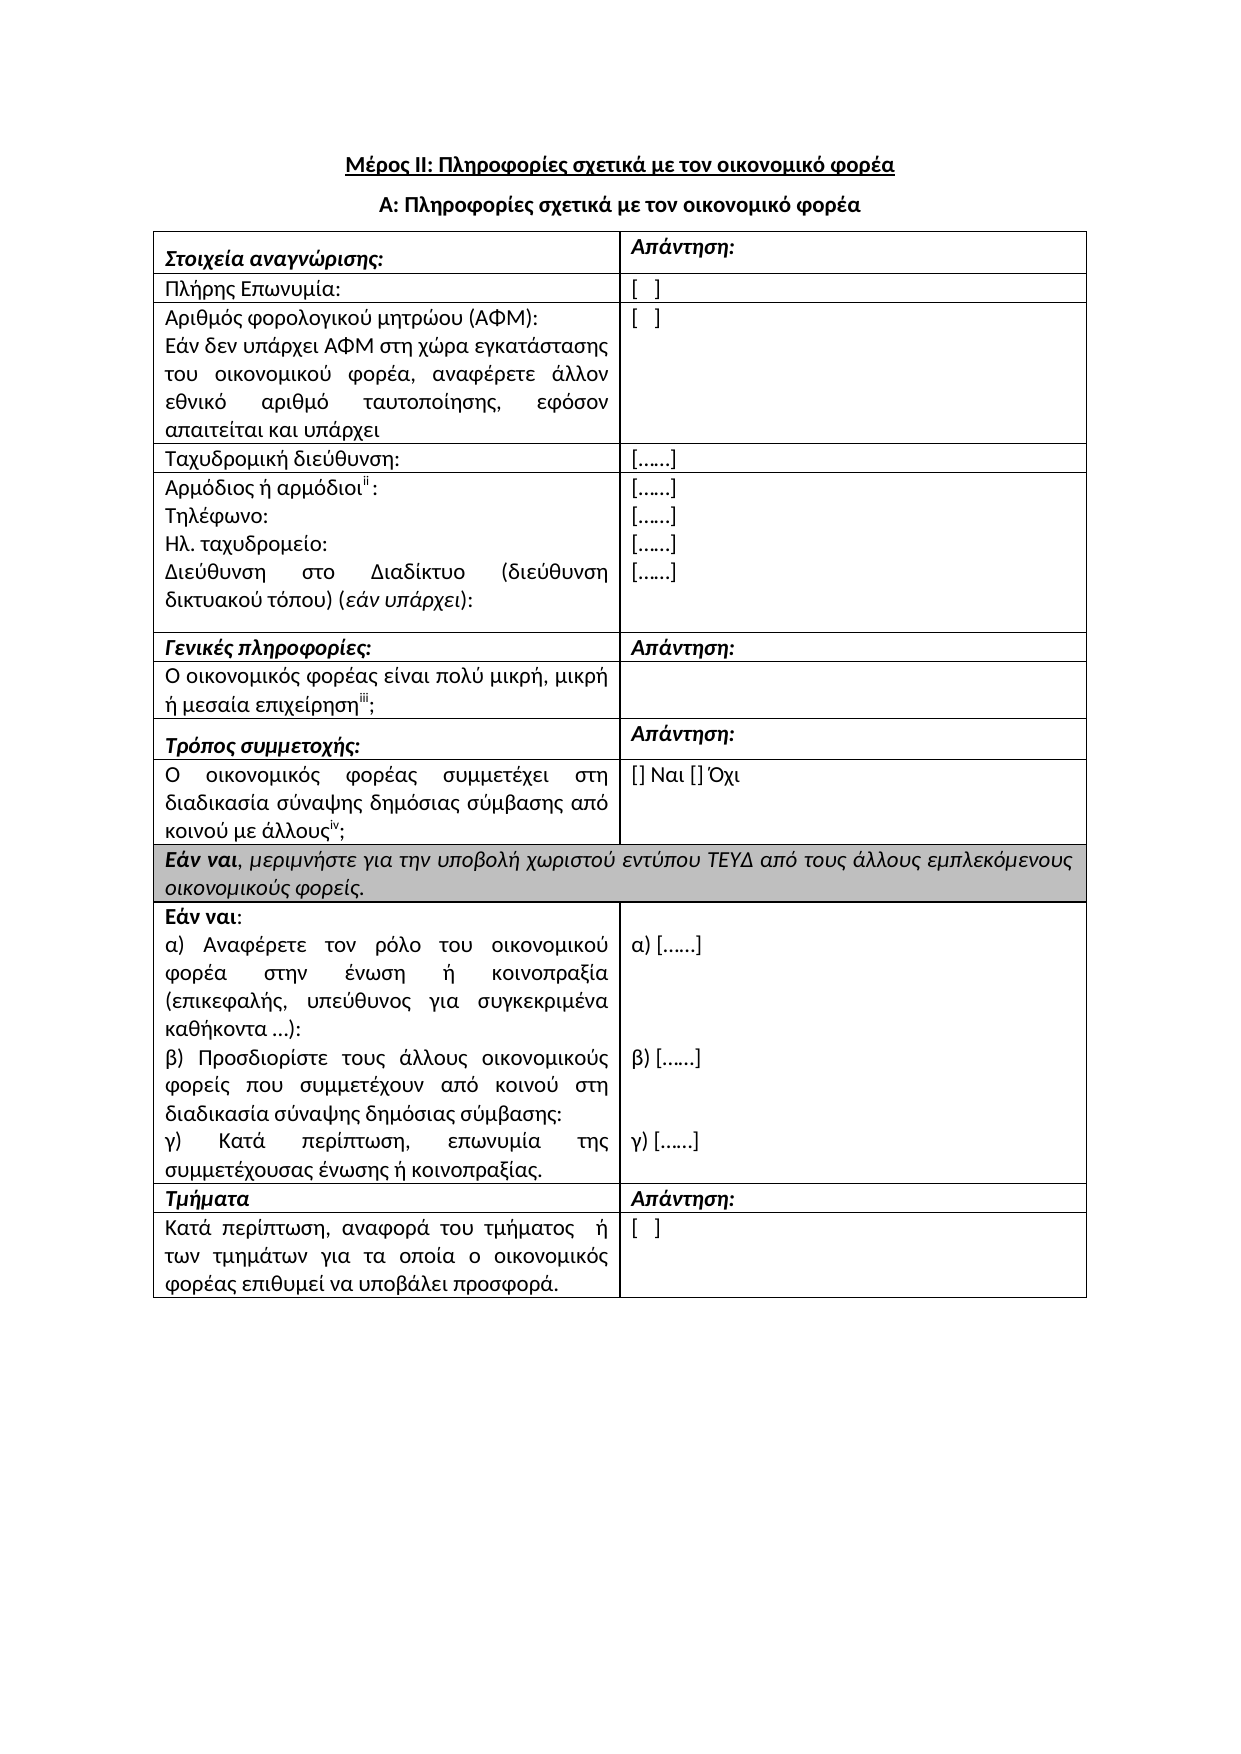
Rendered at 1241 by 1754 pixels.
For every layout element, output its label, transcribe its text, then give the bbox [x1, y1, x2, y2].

table_cell [ ] [621, 274, 1086, 302]
table_cell Αριθμός φορολογικού μητρώου (ΑΦΜ): Εάν δεν υπάρχει ΑΦΜ στη χώρα εγκατάστασης του οικονομικού φορέα, αναφέρετε άλλον εθνικό αριθμό ταυτοποίησης, εφόσον απαιτείται και υπάρχει [154, 303, 619, 443]
table_cell [] Ναι [] Όχι [621, 760, 1086, 844]
table_cell Ταχυδρομική διεύθυνση: [154, 444, 619, 472]
table_cell [621, 662, 1086, 718]
table_cell Απάντηση: [621, 719, 1086, 759]
table_cell Κατά περίπτωση, αναφορά του τμήματος ή των τμημάτων για τα οποία ο οικονομικός φορέας επιθυμεί να υποβάλει προσφορά. [154, 1213, 619, 1297]
table_cell [……] [……] [……] [……] [621, 473, 1086, 632]
table_header Στοιχεία αναγνώρισης: [154, 232, 619, 273]
table_cell Πλήρης Επωνυμία: [154, 274, 619, 302]
table_cell Τμήματα [154, 1184, 619, 1212]
table_cell Απάντηση: [621, 633, 1086, 661]
text Α: Πληροφορίες σχετικά με τον οικονομικό φορέα [187, 191, 1053, 218]
table_cell Απάντηση: [621, 1184, 1086, 1212]
text Μέρος II: Πληροφορίες σχετικά με τον οικονομικό φορέα [187, 150, 1053, 178]
table_cell Ο οικονομικός φορέας είναι πολύ μικρή, μικρή ή μεσαία επιχείρηση; [154, 662, 619, 718]
table_cell Αρμόδιος ή αρμόδιοι : Τηλέφωνο: Ηλ. ταχυδρομείο: Διεύθυνση στο Διαδίκτυο (διεύθυνση δικτυακού τόπου) (εάν υπάρχει): [154, 473, 619, 632]
table_cell Γενικές πληροφορίες: [154, 633, 619, 661]
table_cell Εάν ναι, μεριμνήστε για την υποβολή χωριστού εντύπου ΤΕΥΔ από τους άλλους εμπλεκόμενους οικονομικούς φορείς. [154, 845, 1086, 901]
table_header Απάντηση: [621, 232, 1086, 273]
table_cell [ ] [621, 1213, 1086, 1297]
table_cell Ο οικονομικός φορέας συμμετέχει στη διαδικασία σύναψης δημόσιας σύμβασης από κοινού με άλλους; [154, 760, 619, 844]
table_cell α) [……] β) [……] γ) [……] [621, 903, 1086, 1183]
table_cell [ ] [621, 303, 1086, 443]
table_cell [……] [621, 444, 1086, 472]
table_cell Εάν ναι: α) Αναφέρετε τον ρόλο του οικονομικού φορέα στην ένωση ή κοινοπραξία (επικεφαλής, υπεύθυνος για συγκεκριμένα καθήκοντα …): β) Προσδιορίστε τους άλλους οικονομικούς φορείς που συμμετέχουν από κοινού στη διαδικασία σύναψης δημόσιας σύμβασης: γ) Κατά περίπτωση, επωνυμία της συμμετέχουσας ένωσης ή κοινοπραξίας. [154, 903, 619, 1183]
table_cell Τρόπος συμμετοχής: [154, 719, 619, 759]
